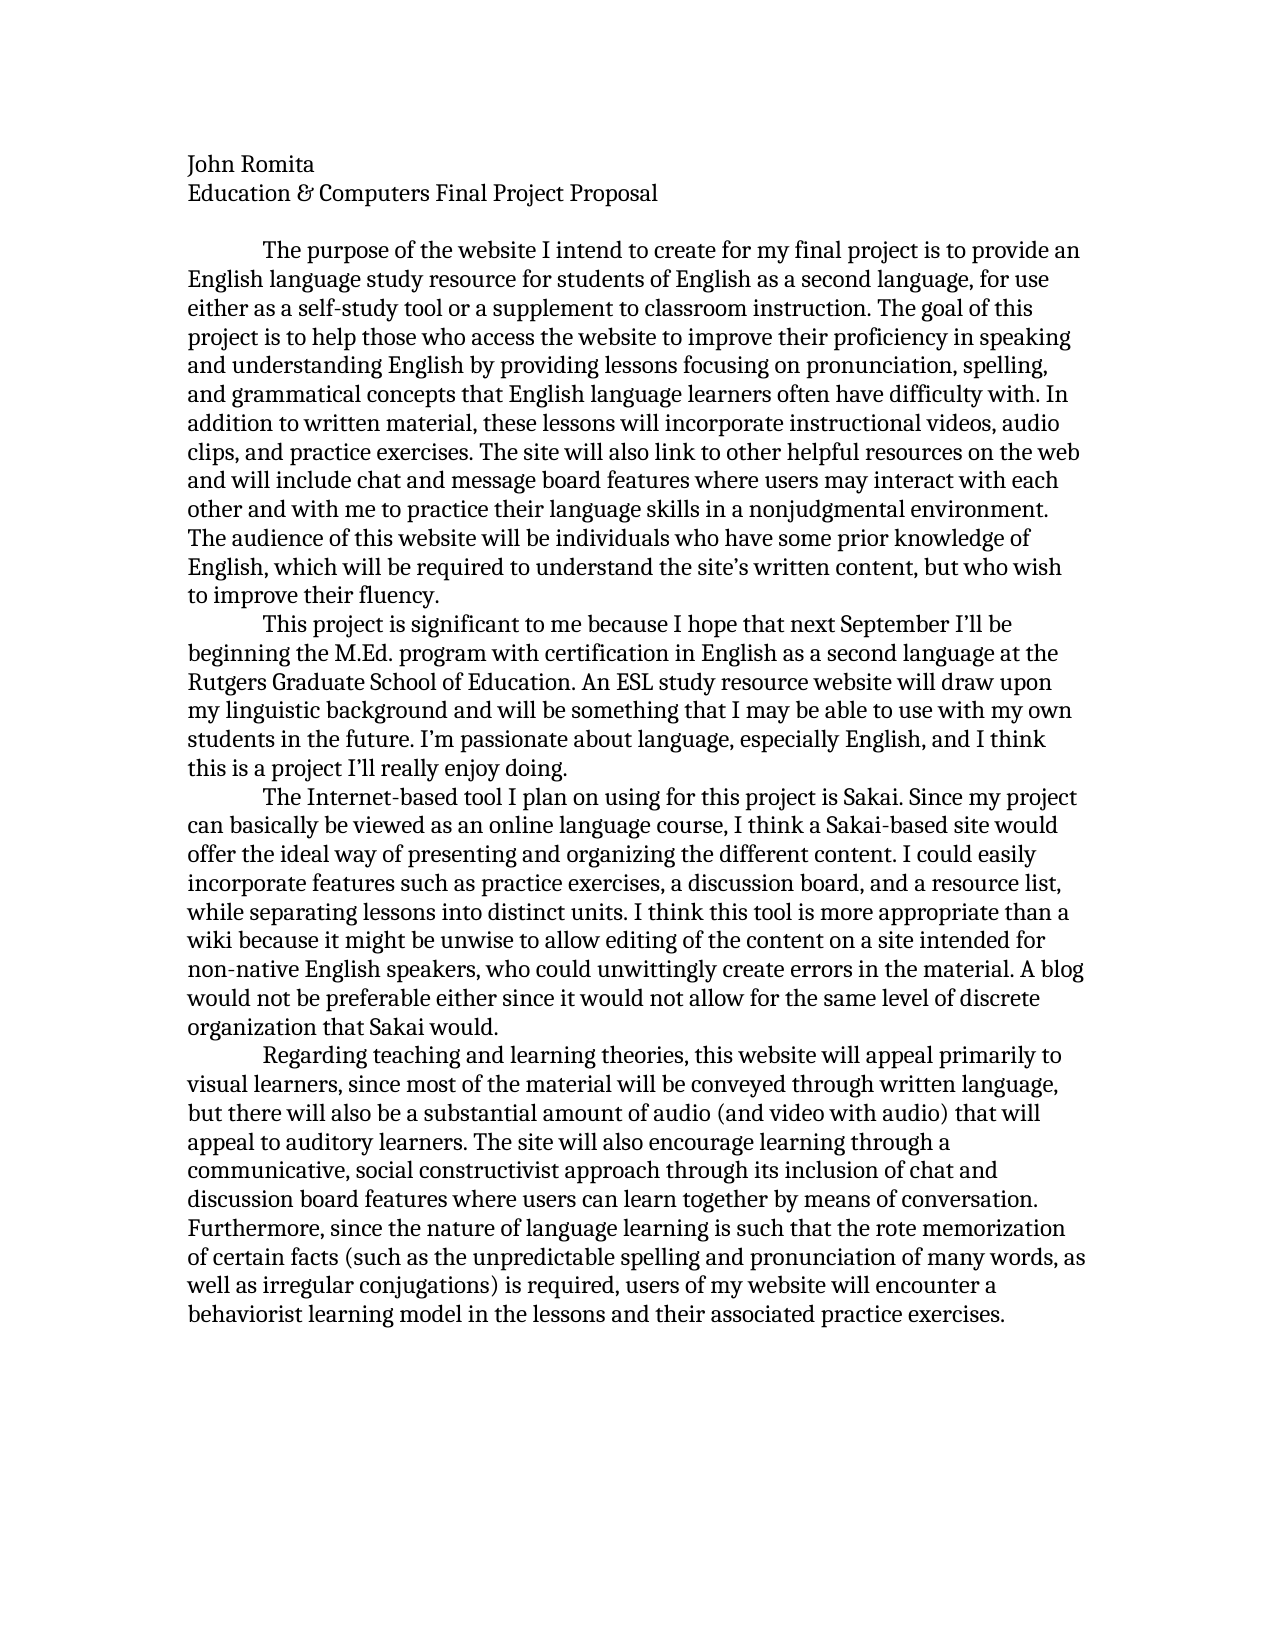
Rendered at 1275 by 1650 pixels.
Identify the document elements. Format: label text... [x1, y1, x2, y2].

text The purpose of the website I intend to create for my final project is to provide an English language study resource for students of English as a second language, for use either as a self-study tool or a supplement to classroom instruction. The goal of this project is to help those who access the website to improve their proficiency in speaking and understanding English by providing lessons focusing on pronunciation, spelling, and grammatical concepts that English language learners often have difficulty with. In addition to written material, these lessons will incorporate instructional videos, audio clips, and practice exercises. The site will also link to other helpful resources on the web and will include chat and message board features where users may interact with each other and with me to practice their language skills in a nonjudgmental environment. The audience of this website will be individuals who have some prior knowledge of English, which will be required to understand the site’s written content, but who wish to improve their fluency. [187, 236, 1087, 610]
text John Romita [187, 150, 1087, 179]
text This project is significant to me because I hope that next September I’ll be beginning the M.Ed. program with certification in English as a second language at the Rutgers Graduate School of Education. An ESL study resource website will draw upon my linguistic background and will be something that I may be able to use with my own students in the future. I’m passionate about language, especially English, and I think this is a project I’ll really enjoy doing. [187, 610, 1087, 782]
text Education & Computers Final Project Proposal [187, 179, 1087, 207]
text The Internet-based tool I plan on using for this project is Sakai. Since my project can basically be viewed as an online language course, I think a Sakai-based site would offer the ideal way of presenting and organizing the different content. I could easily incorporate features such as practice exercises, a discussion board, and a resource list, while separating lessons into distinct units. I think this tool is more appropriate than a wiki because it might be unwise to allow editing of the content on a site intended for non-native English speakers, who could unwittingly create errors in the material. A blog would not be preferable either since it would not allow for the same level of discrete organization that Sakai would. [187, 782, 1087, 1041]
text Regarding teaching and learning theories, this website will appeal primarily to visual learners, since most of the material will be conveyed through written language, but there will also be a substantial amount of audio (and video with audio) that will appeal to auditory learners. The site will also encourage learning through a communicative, social constructivist approach through its inclusion of chat and discussion board features where users can learn together by means of conversation. Furthermore, since the nature of language learning is such that the rote memorization of certain facts (such as the unpredictable spelling and pronunciation of many words, as well as irregular conjugations) is required, users of my website will encounter a behaviorist learning model in the lessons and their associated practice exercises. [187, 1041, 1087, 1329]
